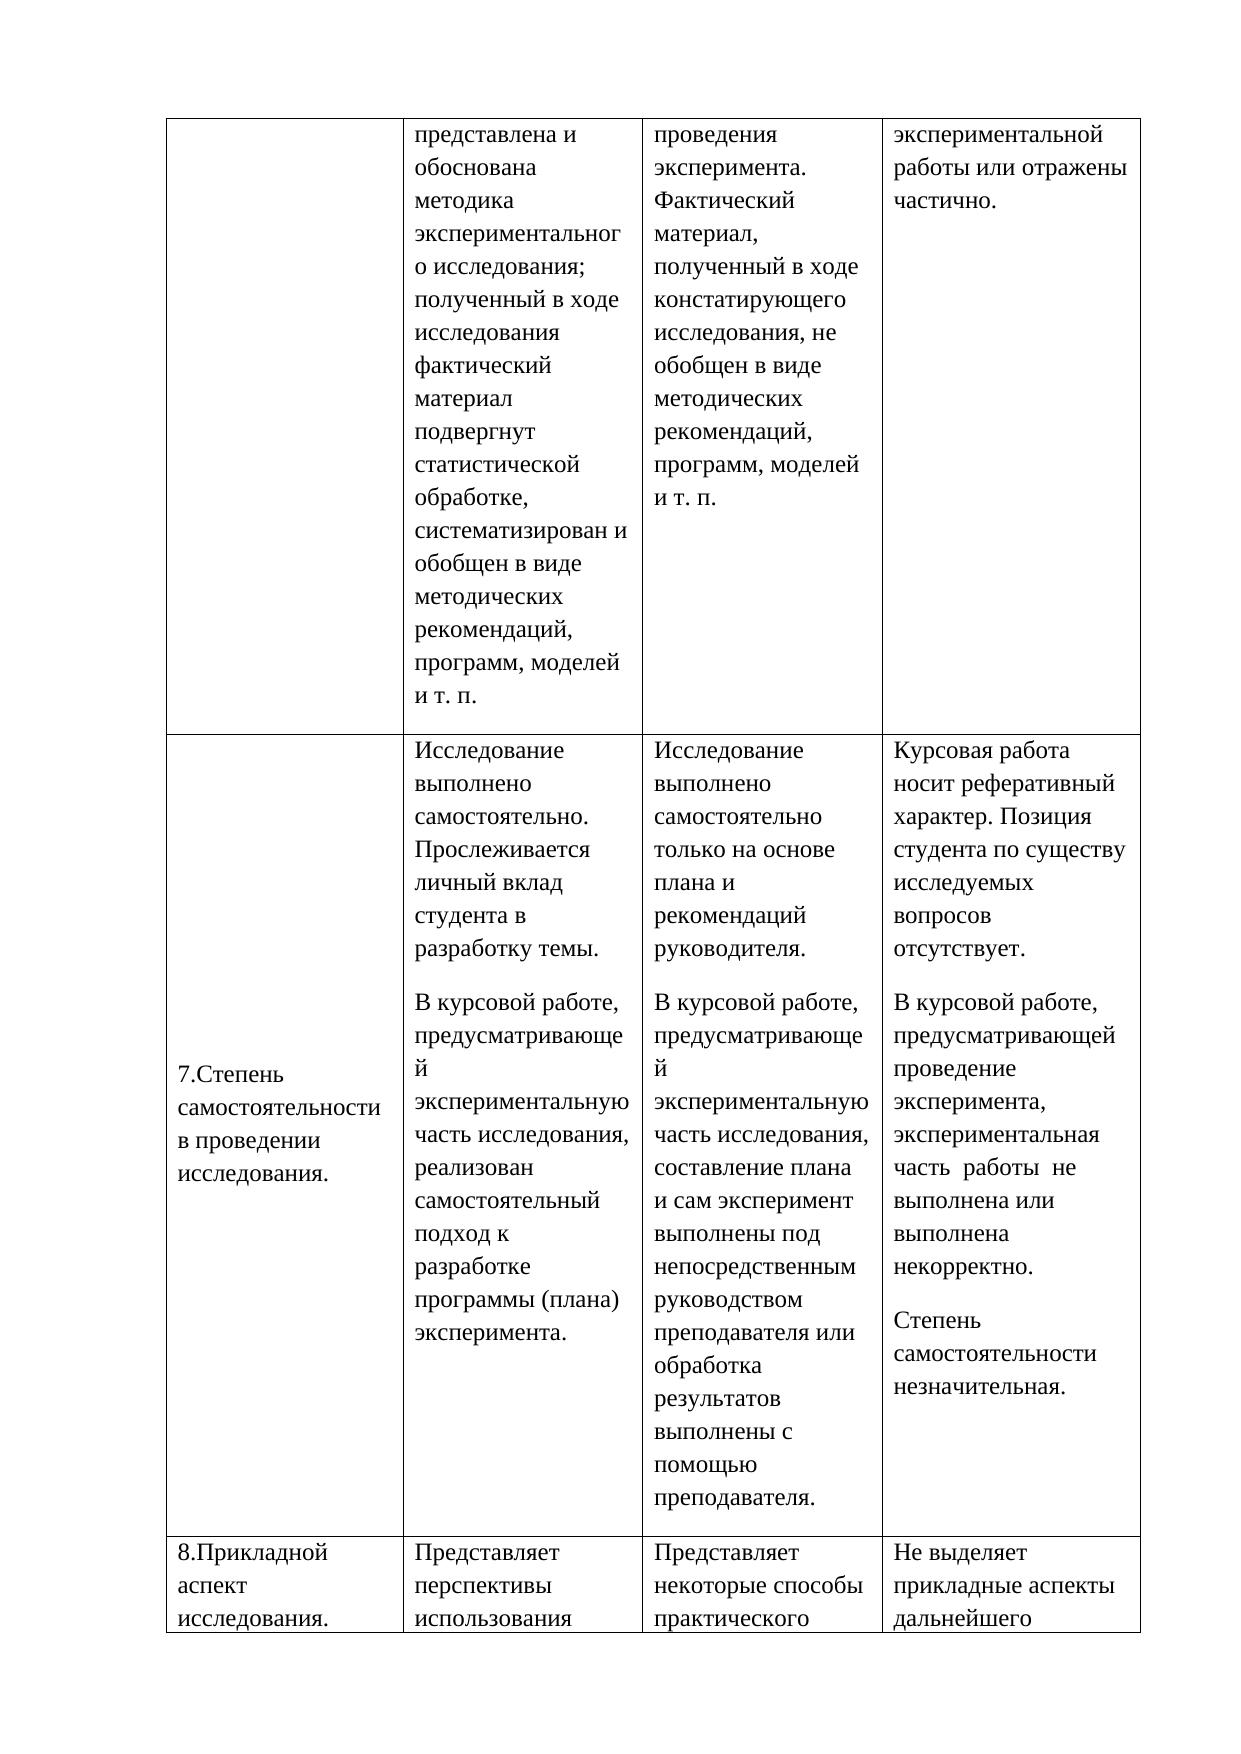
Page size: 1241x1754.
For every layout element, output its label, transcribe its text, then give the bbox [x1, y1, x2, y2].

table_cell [643, 1537, 882, 1632]
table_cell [404, 1537, 642, 1632]
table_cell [404, 119, 642, 734]
table_cell Курсовая работа носит реферативный характер. Позиция студента по существу исследуемых вопросов отсутствует. В курсовой работе, предусматривающей проведение эксперимента, экспериментальная часть работы не выполнена или выполнена некорректно. Степень самостоятельности незначительная. [883, 735, 1140, 1536]
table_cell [883, 119, 1140, 734]
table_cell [883, 1537, 1140, 1632]
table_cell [167, 119, 403, 734]
table_cell Исследование выполнено самостоятельно. Прослеживается личный вклад студента в разработку темы. В курсовой работе, предусматривающей экспериментальную часть исследования, реализован самостоятельный подход к разработке программы (плана) эксперимента. [404, 735, 642, 1536]
table_cell Исследование выполнено самостоятельно только на основе плана и рекомендаций руководителя. В курсовой работе, предусматривающей экспериментальную часть исследования, составление плана и сам эксперимент выполнены под непосредственным руководством преподавателя или обработка результатов выполнены с помощью преподавателя. [643, 735, 882, 1536]
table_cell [643, 119, 882, 734]
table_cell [167, 1537, 403, 1632]
table_cell 7.Степень самостоятельности в проведении исследования. [167, 735, 403, 1536]
